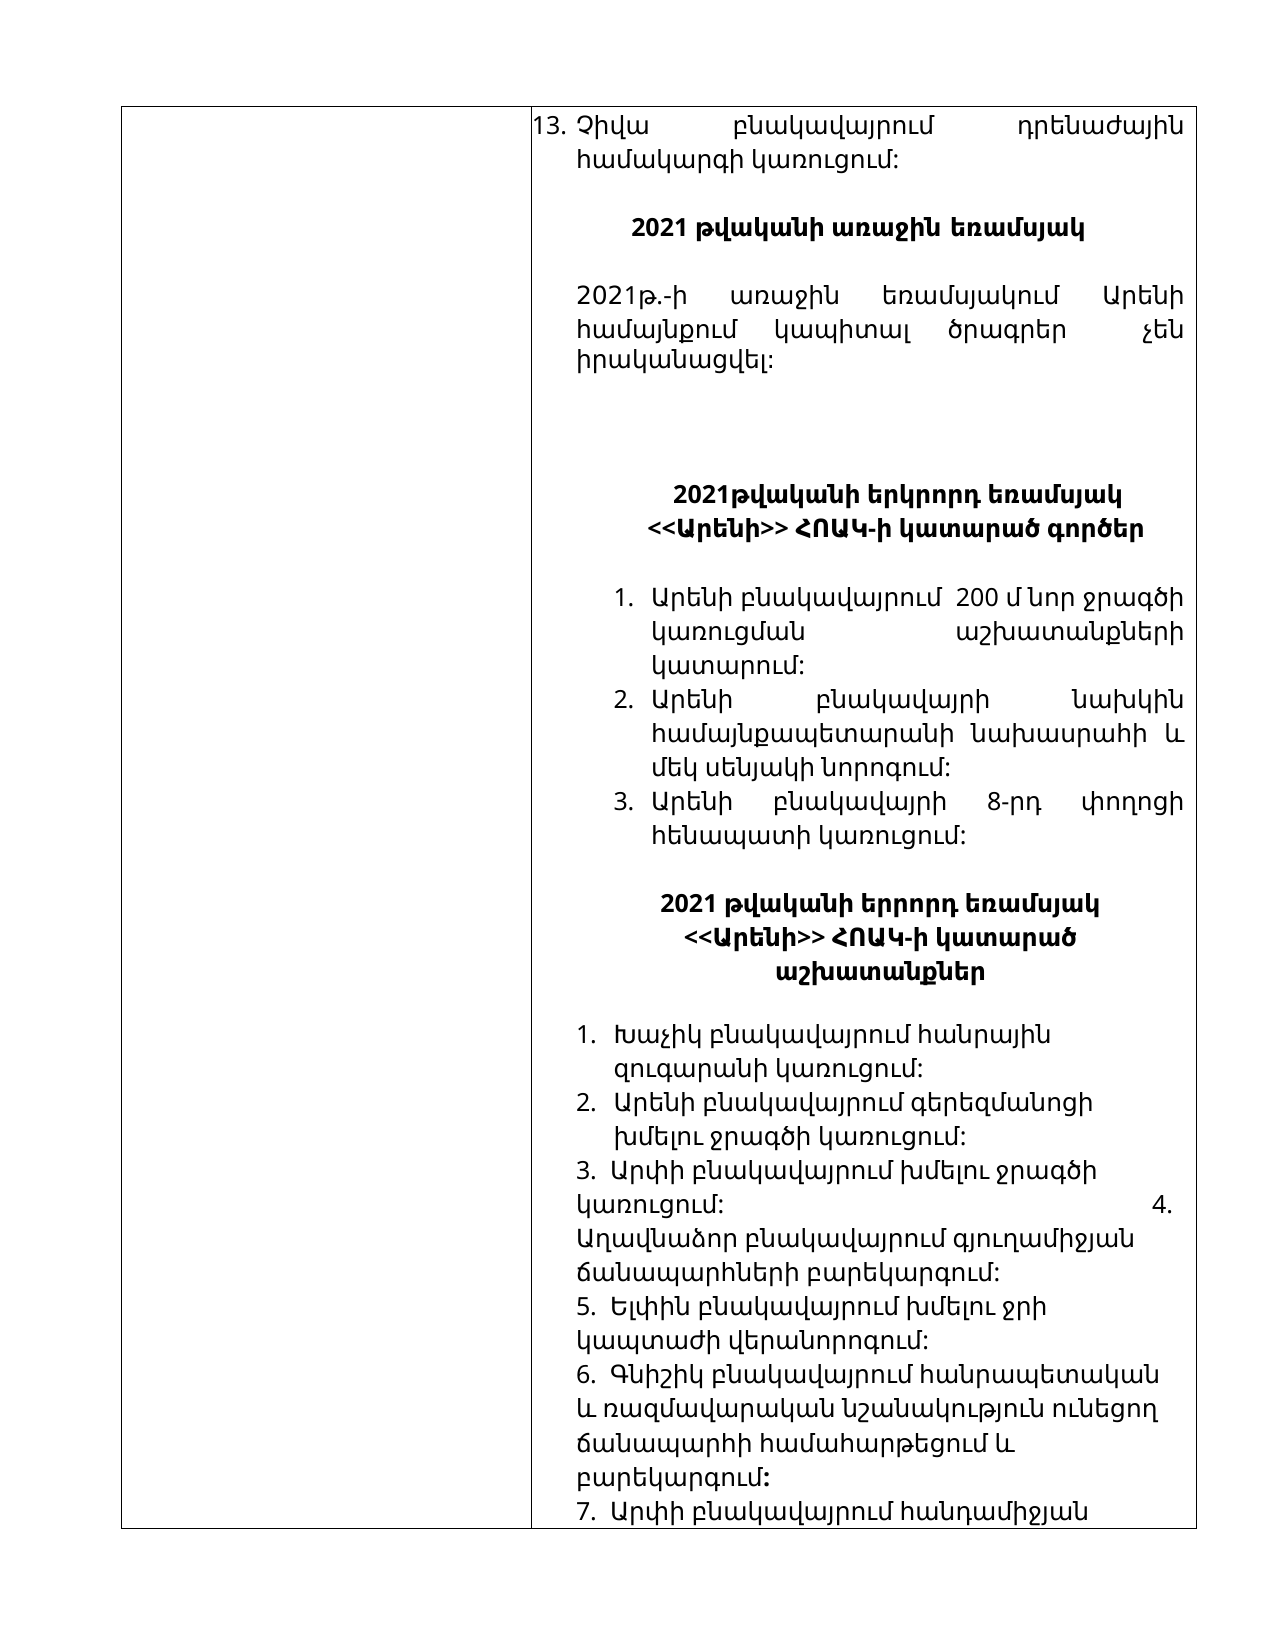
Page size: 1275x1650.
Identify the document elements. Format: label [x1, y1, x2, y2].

table_cell [532, 107, 1196, 1527]
table_cell [122, 107, 531, 1527]
